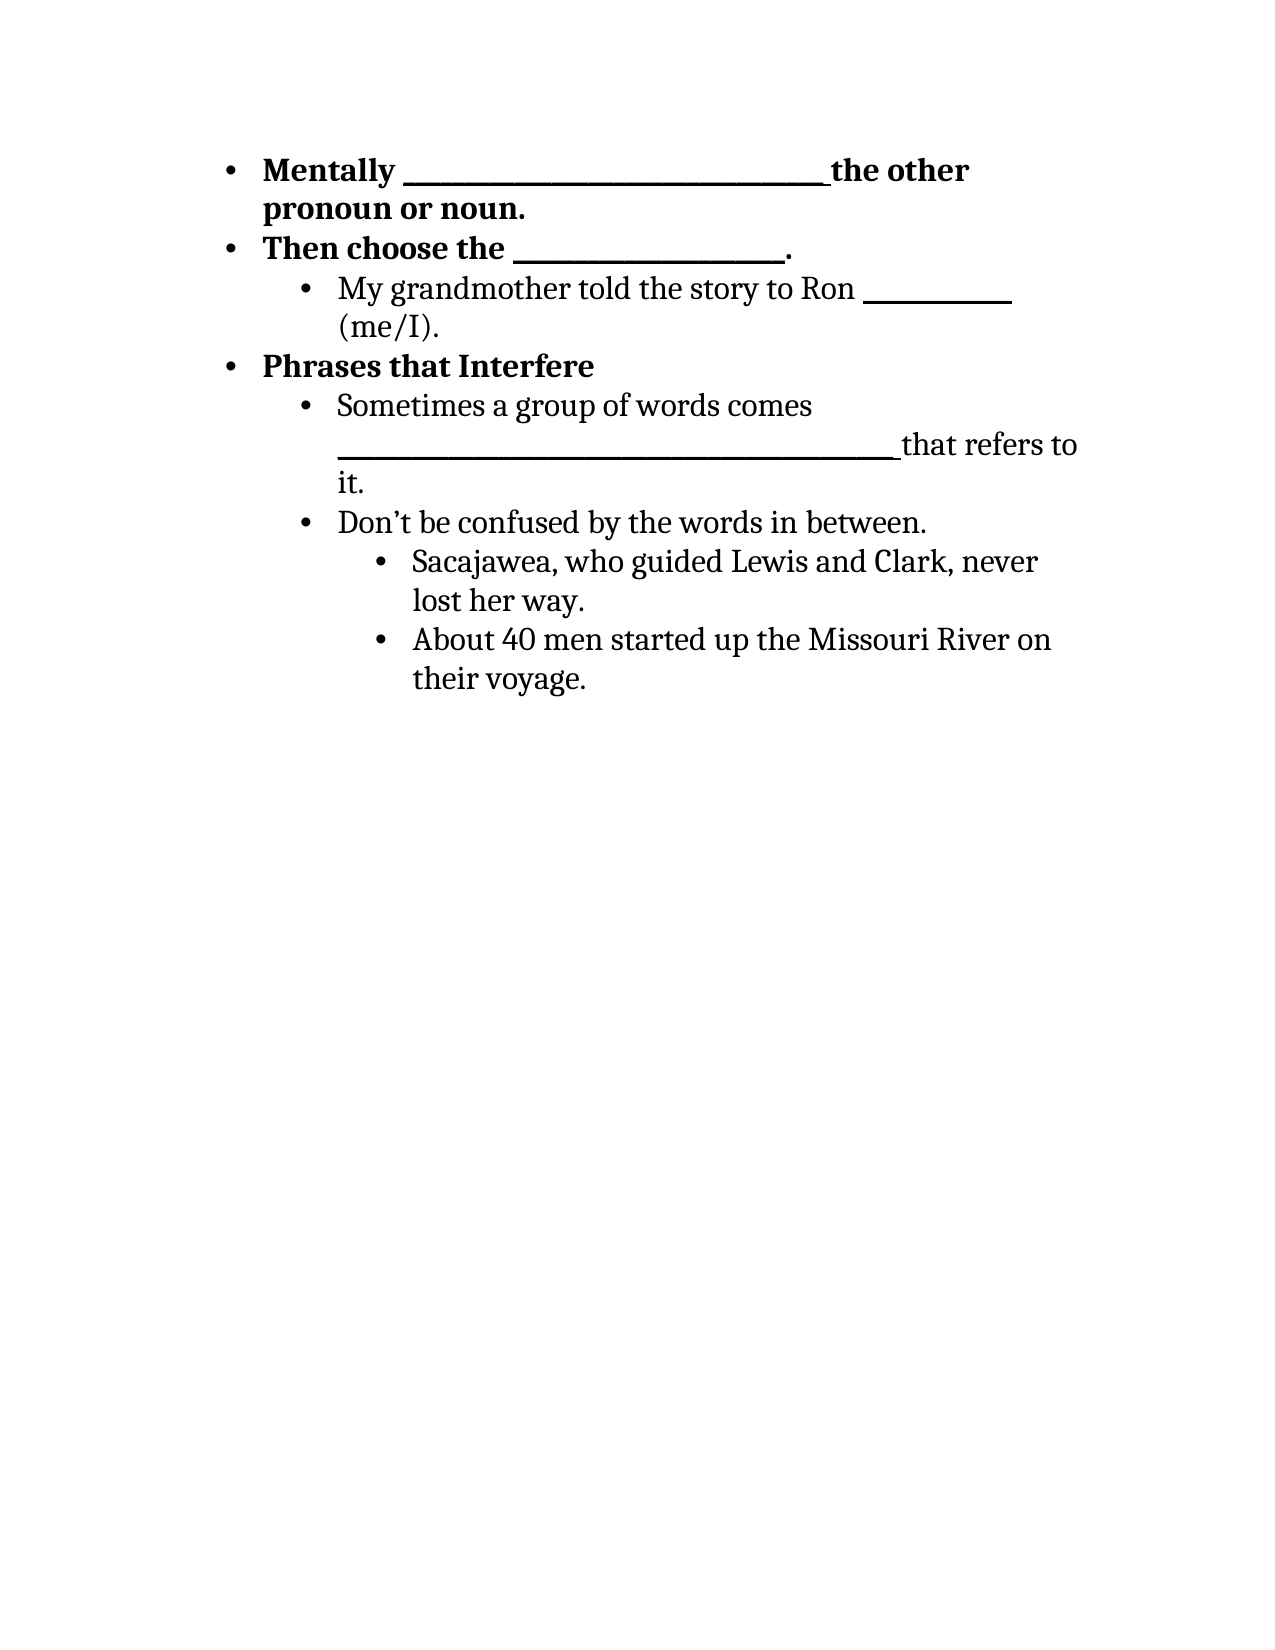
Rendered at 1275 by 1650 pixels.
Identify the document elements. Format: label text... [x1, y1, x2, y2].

list Don’t be confused by the words in between. [300, 502, 1087, 541]
list Then choose the ______________________. [225, 228, 1087, 268]
list Mentally __________________________________ the other pronoun or noun. [225, 150, 1087, 228]
list About 40 men started up the Missouri River on their voyage. [375, 619, 1087, 697]
list My grandmother told the story to Ron ____________ (me/I). [300, 268, 1087, 346]
list Sacajawea, who guided Lewis and Clark, never lost her way. [375, 541, 1087, 619]
list Sometimes a group of words comes _____________________________________________ that refers to it. [300, 385, 1087, 502]
list Phrases that Interfere [225, 346, 1087, 385]
